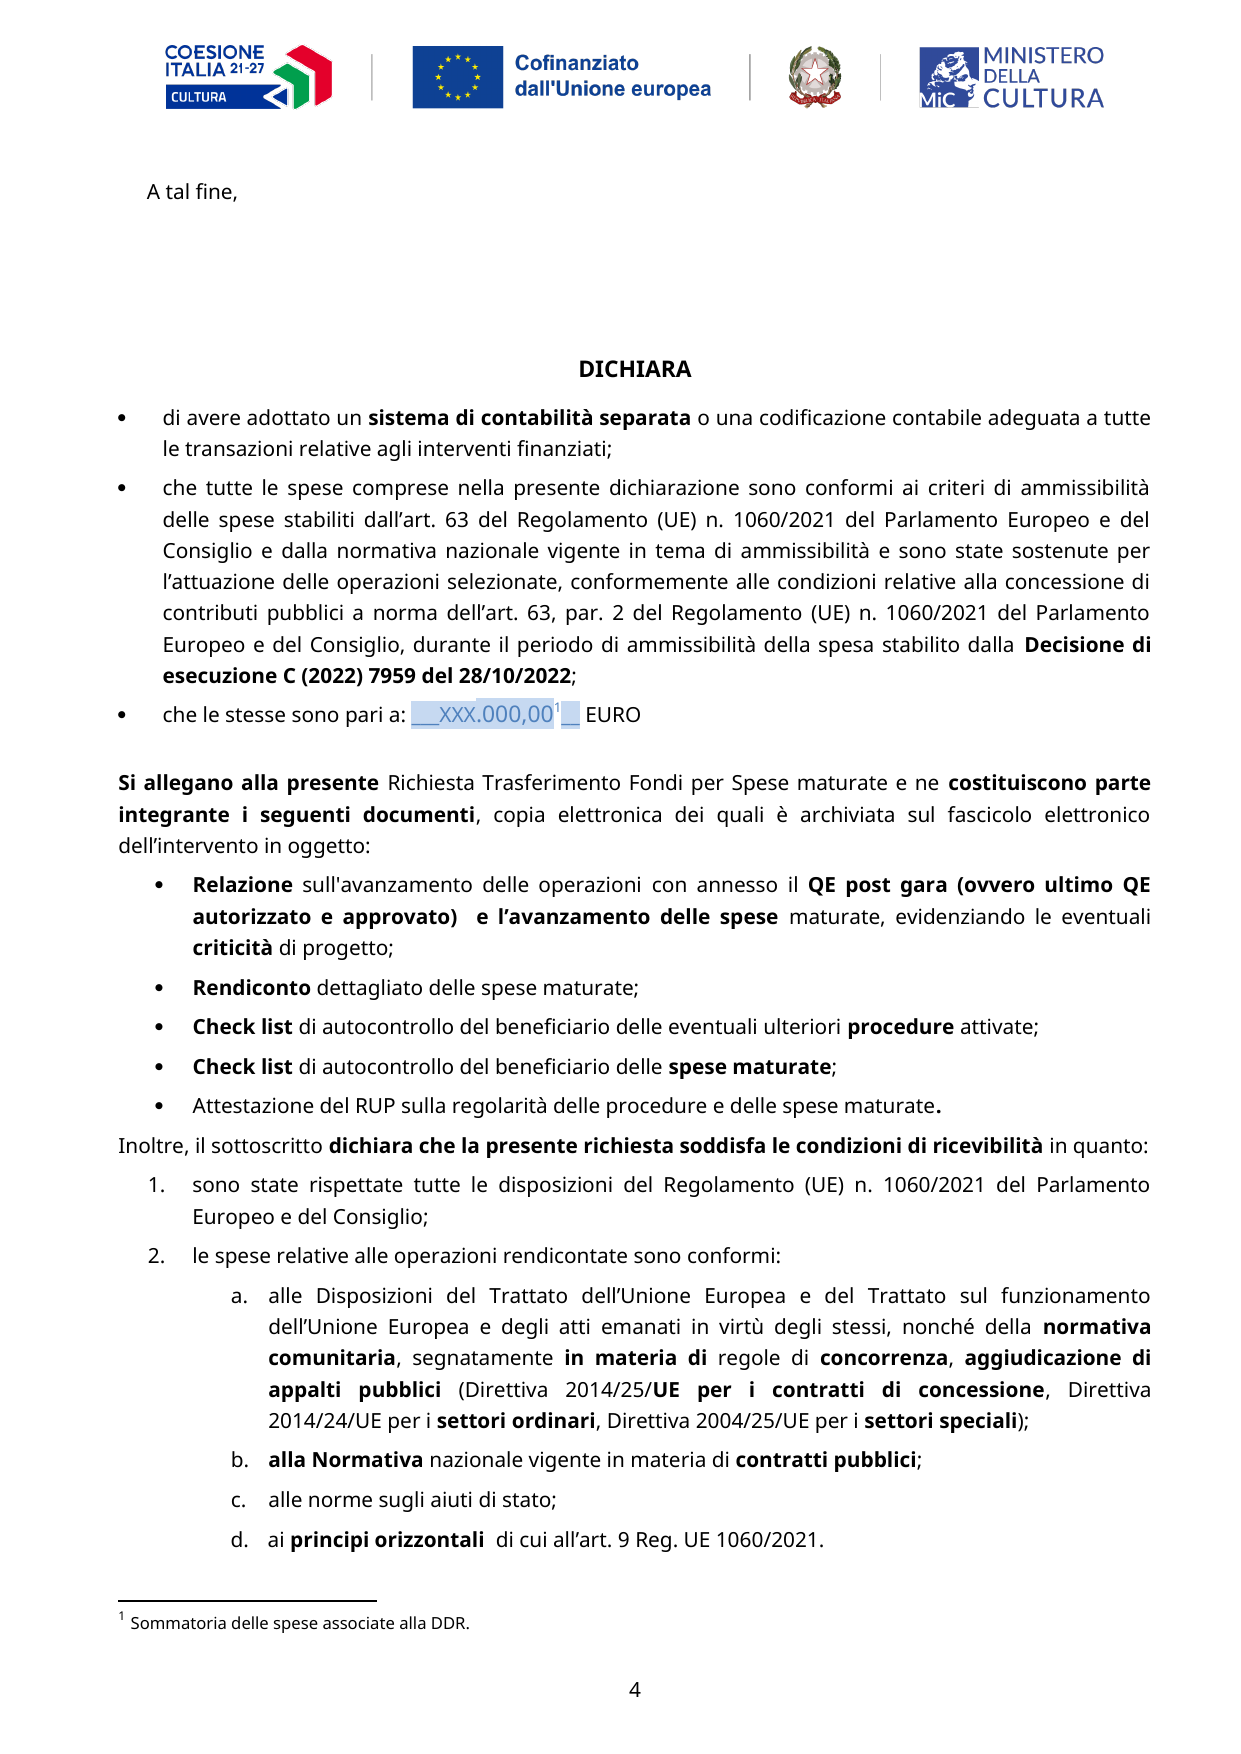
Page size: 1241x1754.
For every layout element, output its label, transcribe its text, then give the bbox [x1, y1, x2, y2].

list Attestazione del RUP sulla regolarità delle procedure e delle spese maturate. [155, 1089, 1152, 1120]
list Check list di autocontrollo del beneficiario delle eventuali ulteriori procedure attivate; [155, 1009, 1152, 1041]
list che tutte le spese comprese nella presente dichiarazione sono conformi ai criteri di ammissibilità delle spese stabiliti dall’art. 63 del Regolamento (UE) n. 1060/2021 del Parlamento Europeo e del Consiglio e dalla normativa nazionale vigente in tema di ammissibilità e sono state sostenute per l’attuazione delle operazioni selezionate, conformemente alle condizioni relative alla concessione di contributi pubblici a norma dell’art. 63, par. 2 del Regolamento (UE) n. 1060/2021 del Parlamento Europeo e del Consiglio, durante il periodo di ammissibilità della spesa stabilito dalla Decisione di esecuzione C (2022) 7959 del 28/10/2022; [118, 471, 1152, 689]
list di avere adottato un sistema di contabilità separata o una codificazione contabile adeguata a tutte le transazioni relative agli interventi finanziati; [118, 400, 1152, 462]
list alla Normativa nazionale vigente in materia di contratti pubblici; [231, 1443, 1152, 1474]
list che le stesse sono pari a: ___XXX.000,00__ EURO [118, 698, 476, 729]
list alle Disposizioni del Trattato dell’Unione Europea e del Trattato sul funzionamento dell’Unione Europea e degli atti emanati in virtù degli stessi, nonché della normativa comunitaria, segnatamente in materia di regole di concorrenza, aggiudicazione di appalti pubblici (Direttiva 2014/25/UE per i contratti di concessione, Direttiva 2014/24/UE per i settori ordinari, Direttiva 2004/25/UE per i settori speciali); [231, 1278, 1152, 1434]
list alle norme sugli aiuti di stato; [231, 1482, 1152, 1514]
list che le stesse sono pari a: ___XXX.000,00__ EURO [554, 698, 1152, 729]
list Rendiconto dettagliato delle spese maturate; [155, 970, 1152, 1001]
text Inoltre, il sottoscritto dichiara che la presente richiesta soddisfa le condizioni di ricevibilità in quanto: [118, 1128, 1152, 1159]
list Check list di autocontrollo del beneficiario delle spese maturate; [155, 1049, 1152, 1080]
list ai principi orizzontali di cui all’art. 9 Reg. UE 1060/2021. [230, 1522, 1152, 1553]
list le spese relative alle operazioni rendicontate sono conformi: [148, 1239, 1152, 1270]
text DICHIARA [118, 353, 1152, 384]
picture [132, 29, 1137, 128]
text Si allegano alla presente Richiesta Trasferimento Fondi per Spese maturate e ne costituiscono parte integrante i seguenti documenti, copia elettronica dei quali è archiviata sul fascicolo elettronico dell’intervento in oggetto: [118, 766, 1152, 859]
text A tal fine, [147, 177, 1149, 206]
list Relazione sull'avanzamento delle operazioni con annesso il QE post gara (ovvero ultimo QE autorizzato e approvato) e l’avanzamento delle spese maturate, evidenziando le eventuali criticità di progetto; [155, 868, 1152, 962]
list sono state rispettate tutte le disposizioni del Regolamento (UE) n. 1060/2021 del Parlamento Europeo e del Consiglio; [148, 1168, 1152, 1230]
